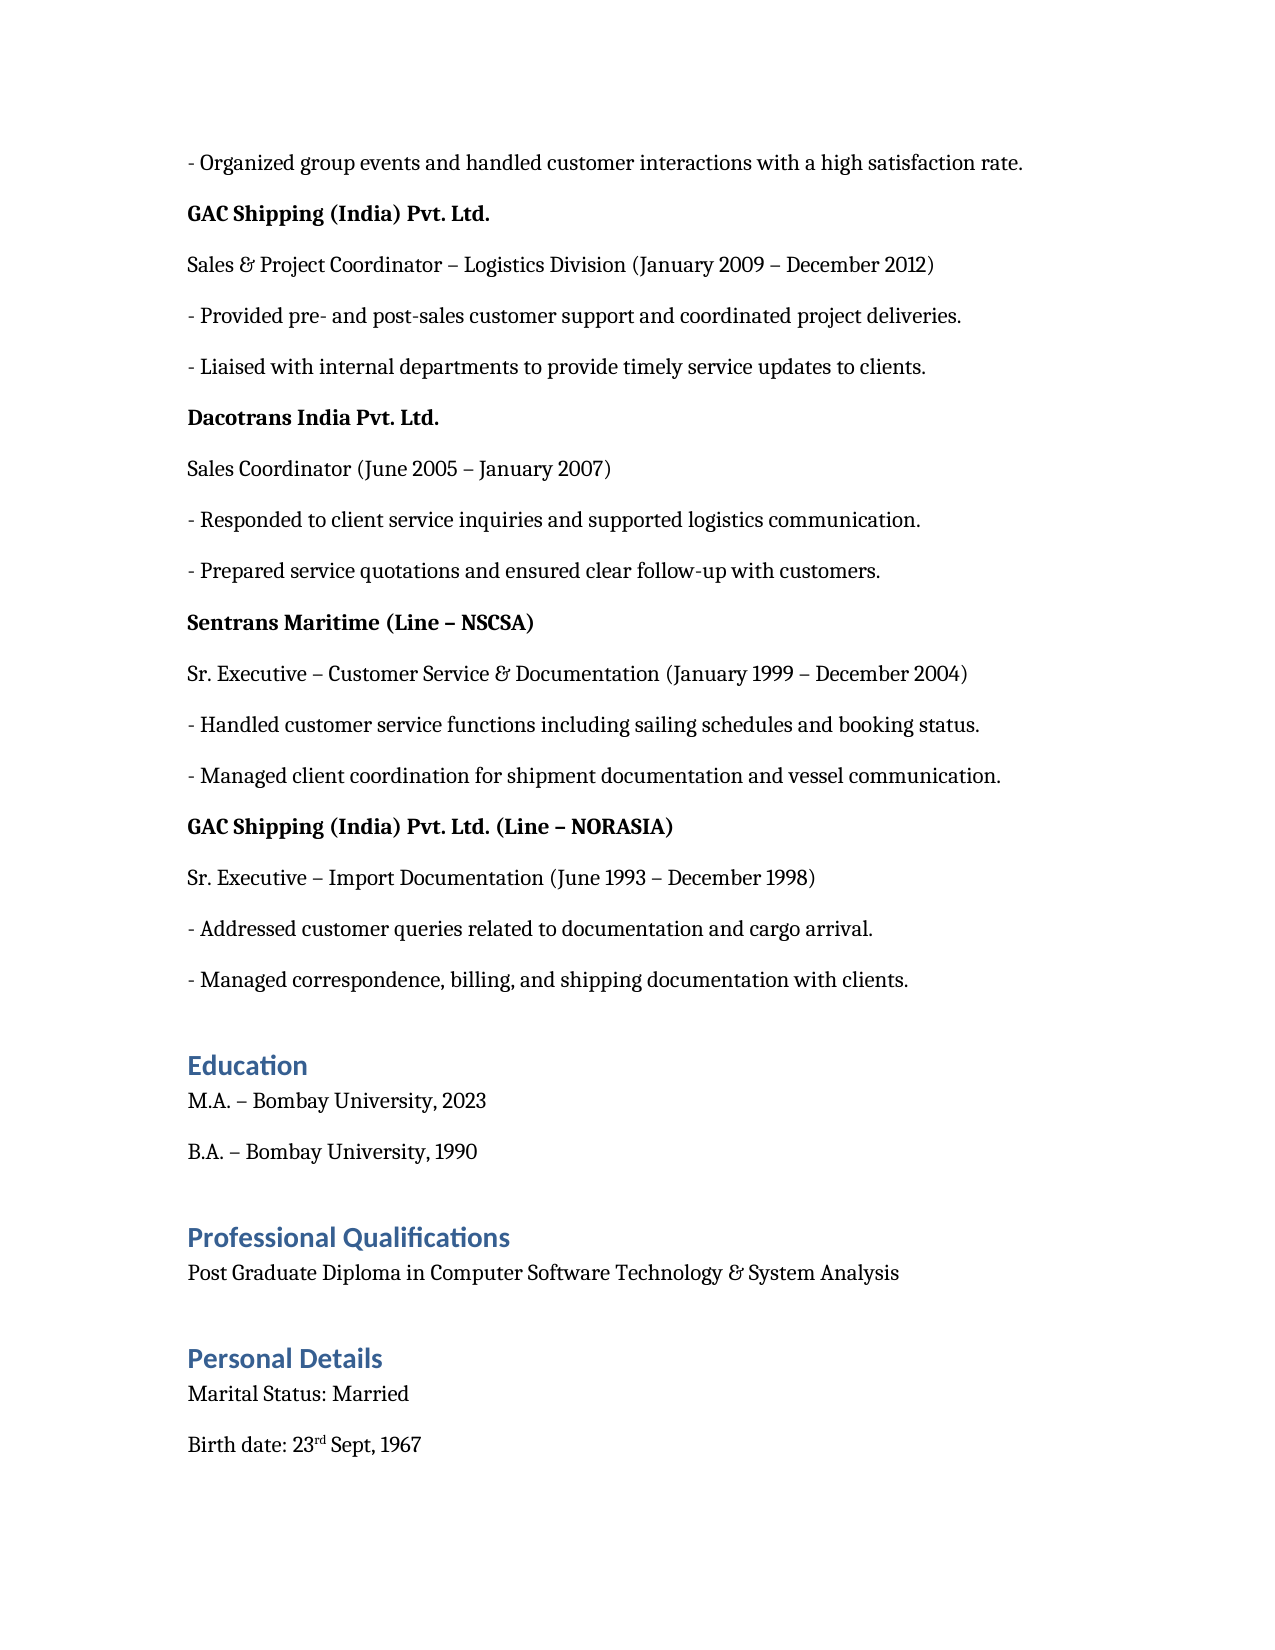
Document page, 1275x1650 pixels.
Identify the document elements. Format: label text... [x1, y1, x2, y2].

text Sr. Executive – Import Documentation (June 1993 – December 1998) [187, 864, 1087, 891]
text - Prepared service quotations and ensured clear follow-up with customers. [187, 558, 1087, 585]
text - Organized group events and handled customer interactions with a high satisfaction rate. [187, 150, 1087, 176]
text GAC Shipping (India) Pvt. Ltd. (Line – NORASIA) [187, 813, 1087, 840]
text Sales & Project Coordinator – Logistics Division (January 2009 – December 2012) [187, 252, 1087, 278]
text - Handled customer service functions including sailing schedules and booking status. [187, 711, 1087, 738]
text - Managed correspondence, billing, and shipping documentation with clients. [187, 967, 1087, 993]
text - Provided pre- and post-sales customer support and coordinated project deliveries. [187, 303, 1087, 329]
subtitle Personal Details [187, 1340, 1087, 1376]
text B.A. – Bombay University, 1990 [187, 1139, 1087, 1165]
text Post Graduate Diploma in Computer Software Technology & System Analysis [187, 1260, 1087, 1286]
text Sales Coordinator (June 2005 – January 2007) [187, 456, 1087, 483]
text - Liaised with internal departments to provide timely service updates to clients. [187, 354, 1087, 381]
subtitle Professional Qualifications [187, 1219, 1087, 1255]
text - Responded to client service inquiries and supported logistics communication. [187, 507, 1087, 534]
subtitle Education [187, 1047, 1087, 1082]
text Birth date: 23rd Sept, 1967 [187, 1432, 1087, 1458]
text GAC Shipping (India) Pvt. Ltd. [187, 201, 1087, 227]
text Marital Status: Married [187, 1381, 1087, 1407]
text Dacotrans India Pvt. Ltd. [187, 405, 1087, 432]
text Sr. Executive – Customer Service & Documentation (January 1999 – December 2004) [187, 660, 1087, 687]
text M.A. – Bombay University, 2023 [187, 1088, 1087, 1114]
text - Addressed customer queries related to documentation and cargo arrival. [187, 916, 1087, 942]
text - Managed client coordination for shipment documentation and vessel communication. [187, 762, 1087, 789]
text Sentrans Maritime (Line – NSCSA) [187, 609, 1087, 636]
